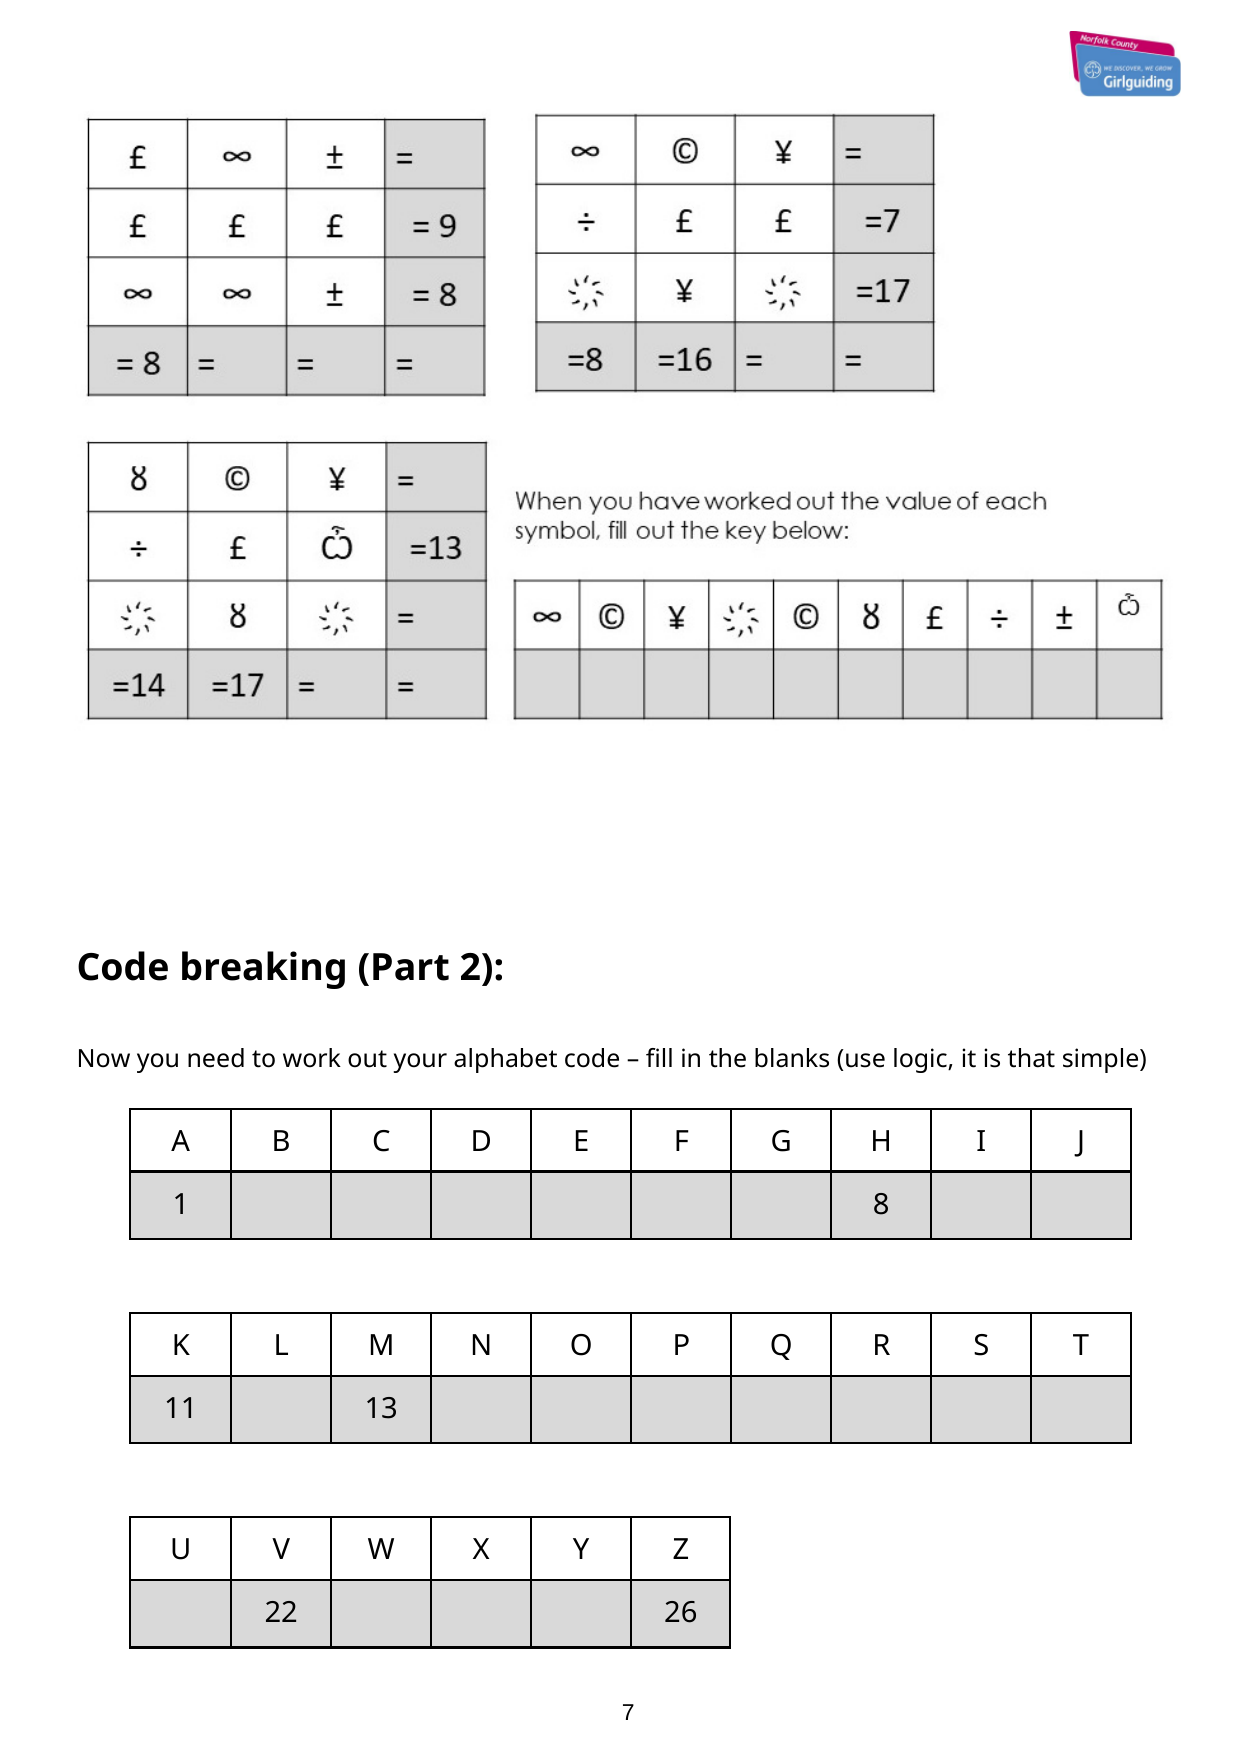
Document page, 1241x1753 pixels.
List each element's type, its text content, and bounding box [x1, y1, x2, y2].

table_header Z [632, 1518, 729, 1579]
table_cell 1 [131, 1173, 230, 1238]
table_cell 22 [232, 1581, 330, 1646]
table_cell [532, 1581, 630, 1646]
table_header T [1032, 1314, 1130, 1374]
table_cell [332, 1173, 430, 1238]
table_cell 11 [131, 1377, 230, 1442]
table_header U [131, 1518, 230, 1579]
table_header S [932, 1314, 1030, 1374]
table_header X [432, 1518, 530, 1579]
table_cell [1032, 1377, 1130, 1442]
table_header B [232, 1110, 330, 1170]
table_header W [332, 1518, 430, 1579]
table_header P [632, 1314, 730, 1374]
table_header N [432, 1314, 530, 1374]
table_header I [932, 1110, 1030, 1170]
table_header G [732, 1110, 830, 1170]
table_cell [532, 1173, 630, 1238]
table_header C [332, 1110, 430, 1170]
table_cell [732, 1173, 830, 1238]
text Now you need to work out your alphabet code – fill in the blanks (use logic, it is that simple) [76, 1042, 1178, 1074]
text Code breaking (Part 2): [76, 940, 1181, 991]
table_header H [832, 1110, 930, 1170]
table_header Y [532, 1518, 630, 1579]
table_cell [832, 1377, 930, 1442]
table_cell [632, 1173, 730, 1238]
table_cell [732, 1377, 830, 1442]
table_cell [232, 1173, 330, 1238]
table_cell [1032, 1173, 1130, 1238]
table_cell 8 [832, 1173, 930, 1238]
table_cell [232, 1377, 330, 1442]
table_cell [932, 1173, 1030, 1238]
table_cell [432, 1377, 530, 1442]
table_cell [131, 1581, 230, 1646]
table_header M [332, 1314, 430, 1374]
table_header Q [732, 1314, 830, 1374]
table_cell [432, 1581, 530, 1646]
table_cell [932, 1377, 1030, 1442]
table_cell 26 [632, 1581, 729, 1646]
table_header R [832, 1314, 930, 1374]
table_header J [1032, 1110, 1130, 1170]
table_header V [232, 1518, 330, 1579]
picture [74, 100, 1181, 736]
table_header D [432, 1110, 530, 1170]
table_header O [532, 1314, 630, 1374]
table_header A [131, 1110, 230, 1170]
picture [1069, 31, 1181, 97]
table_header E [532, 1110, 630, 1170]
table_cell [432, 1173, 530, 1238]
table_header F [632, 1110, 730, 1170]
table_cell [532, 1377, 630, 1442]
table_cell [332, 1581, 430, 1646]
table_header L [232, 1314, 330, 1374]
table_cell [632, 1377, 730, 1442]
table_header K [131, 1314, 230, 1374]
table_cell 13 [332, 1377, 430, 1442]
